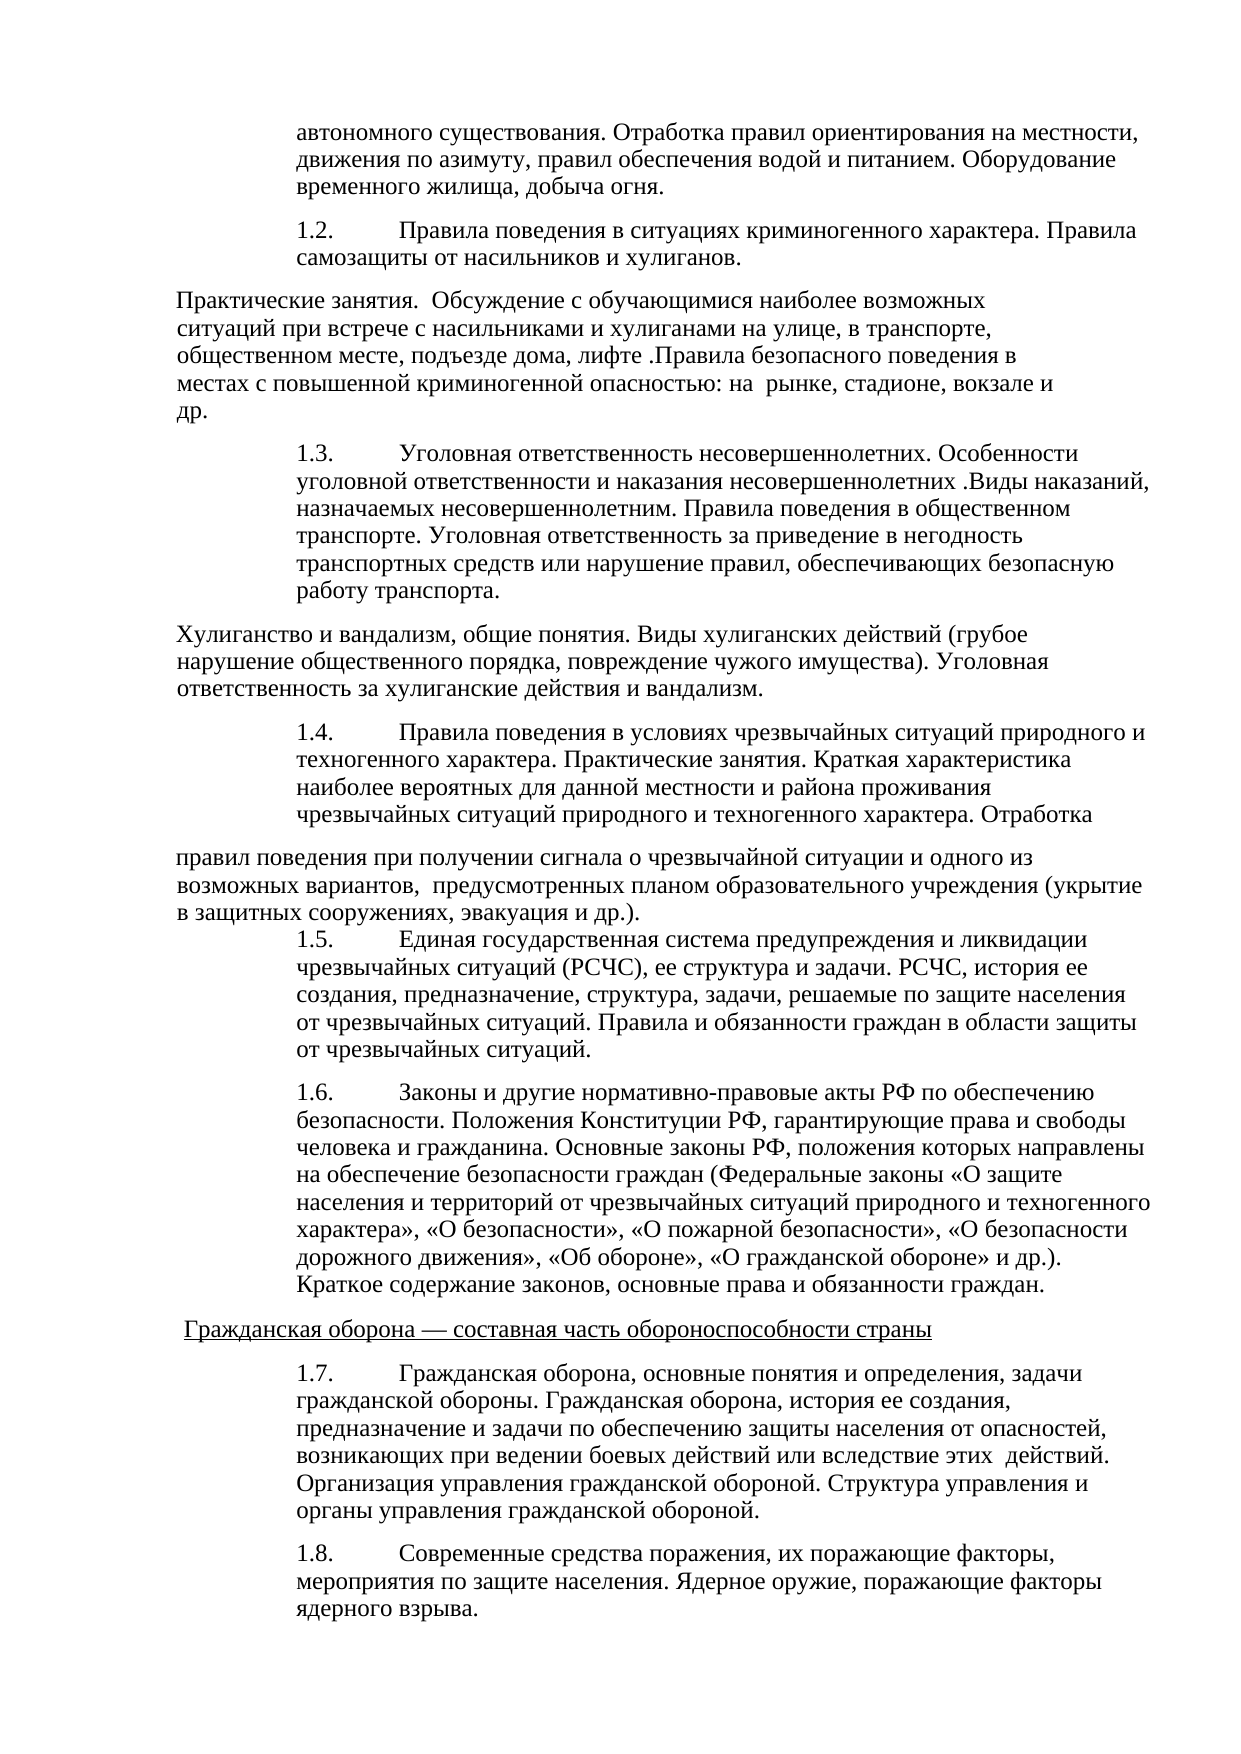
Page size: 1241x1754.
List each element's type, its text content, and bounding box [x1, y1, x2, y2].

list Единая государственная система предупреждения и ликвидации чрезвычайных ситуаций (РСЧС), ее структура и задачи. РСЧС, история ее создания, предназначение, структура, задачи, решаемые по защите населения от чрезвычайных ситуаций. Правила и обязанности граждан в области защиты от чрезвычайных ситуаций. [296, 926, 1152, 1063]
text Практические занятия. Обсуждение с обучающимися наиболее возможных ситуаций при встрече с насильниками и хулиганами на улице, в транспорте, общественном месте, подъезде дома, лифте .Правила безопасного поведения в местах с повышенной криминогенной опасностью: на рынке, стадионе, вокзале и др. [176, 287, 1073, 424]
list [296, 118, 1152, 200]
list Законы и другие нормативно-правовые акты РФ по обеспечению безопасности. Положения Конституции РФ, гарантирующие права и свободы человека и гражданина. Основные законы РФ, положения которых направлены на обеспечение безопасности граждан (Федеральные законы «О защите населения и территорий от чрезвычайных ситуаций природного и техногенного характера», «О безопасности», «О пожарной безопасности», «О безопасности дорожного движения», «Об обороне», «О гражданской обороне» и др.). Краткое содержание законов, основные права и обязанности граждан. [296, 1079, 1152, 1298]
list Правила поведения в ситуациях криминогенного характера. Правила самозащиты от насильников и хулиганов. [296, 216, 1152, 271]
list Уголовная ответственность несовершеннолетних. Особенности уголовной ответственности и наказания несовершеннолетних .Виды наказаний, назначаемых несовершеннолетним. Правила поведения в общественном транспорте. Уголовная ответственность за приведение в негодность транспортных средств или нарушение правил, обеспечивающих безопасную работу транспорта. [296, 440, 1152, 604]
text Хулиганство и вандализм, общие понятия. Виды хулиганских действий (грубое нарушение общественного порядка, повреждение чужого имущества). Уголовная ответственность за хулиганские действия и вандализм. [176, 620, 1152, 702]
list Гражданская оборона, основные понятия и определения, задачи гражданской обороны. Гражданская оборона, история ее создания, предназначение и задачи по обеспечению защиты населения от опасностей, возникающих при ведении боевых действий или вследствие этих действий. Организация управления гражданской обороной. Структура управления и органы управления гражданской обороной. [296, 1360, 1152, 1524]
text правил поведения при получении сигнала о чрезвычайной ситуации и одного из возможных вариантов, предусмотренных планом образовательного учреждения (укрытие в защитных сооружениях, эвакуация и др.). [176, 844, 1152, 926]
list Современные средства поражения, их поражающие факторы, мероприятия по защите населения. Ядерное оружие, поражающие факторы ядерного взрыва. [296, 1540, 1152, 1622]
text Гражданская оборона — составная часть обороноспособности страны [177, 1314, 1152, 1343]
list Правила поведения в условиях чрезвычайных ситуаций природного и техногенного характера. Практические занятия. Краткая характеристика наиболее вероятных для данной местности и района проживания чрезвычайных ситуаций природного и техногенного характера. Отработка [296, 718, 1152, 828]
